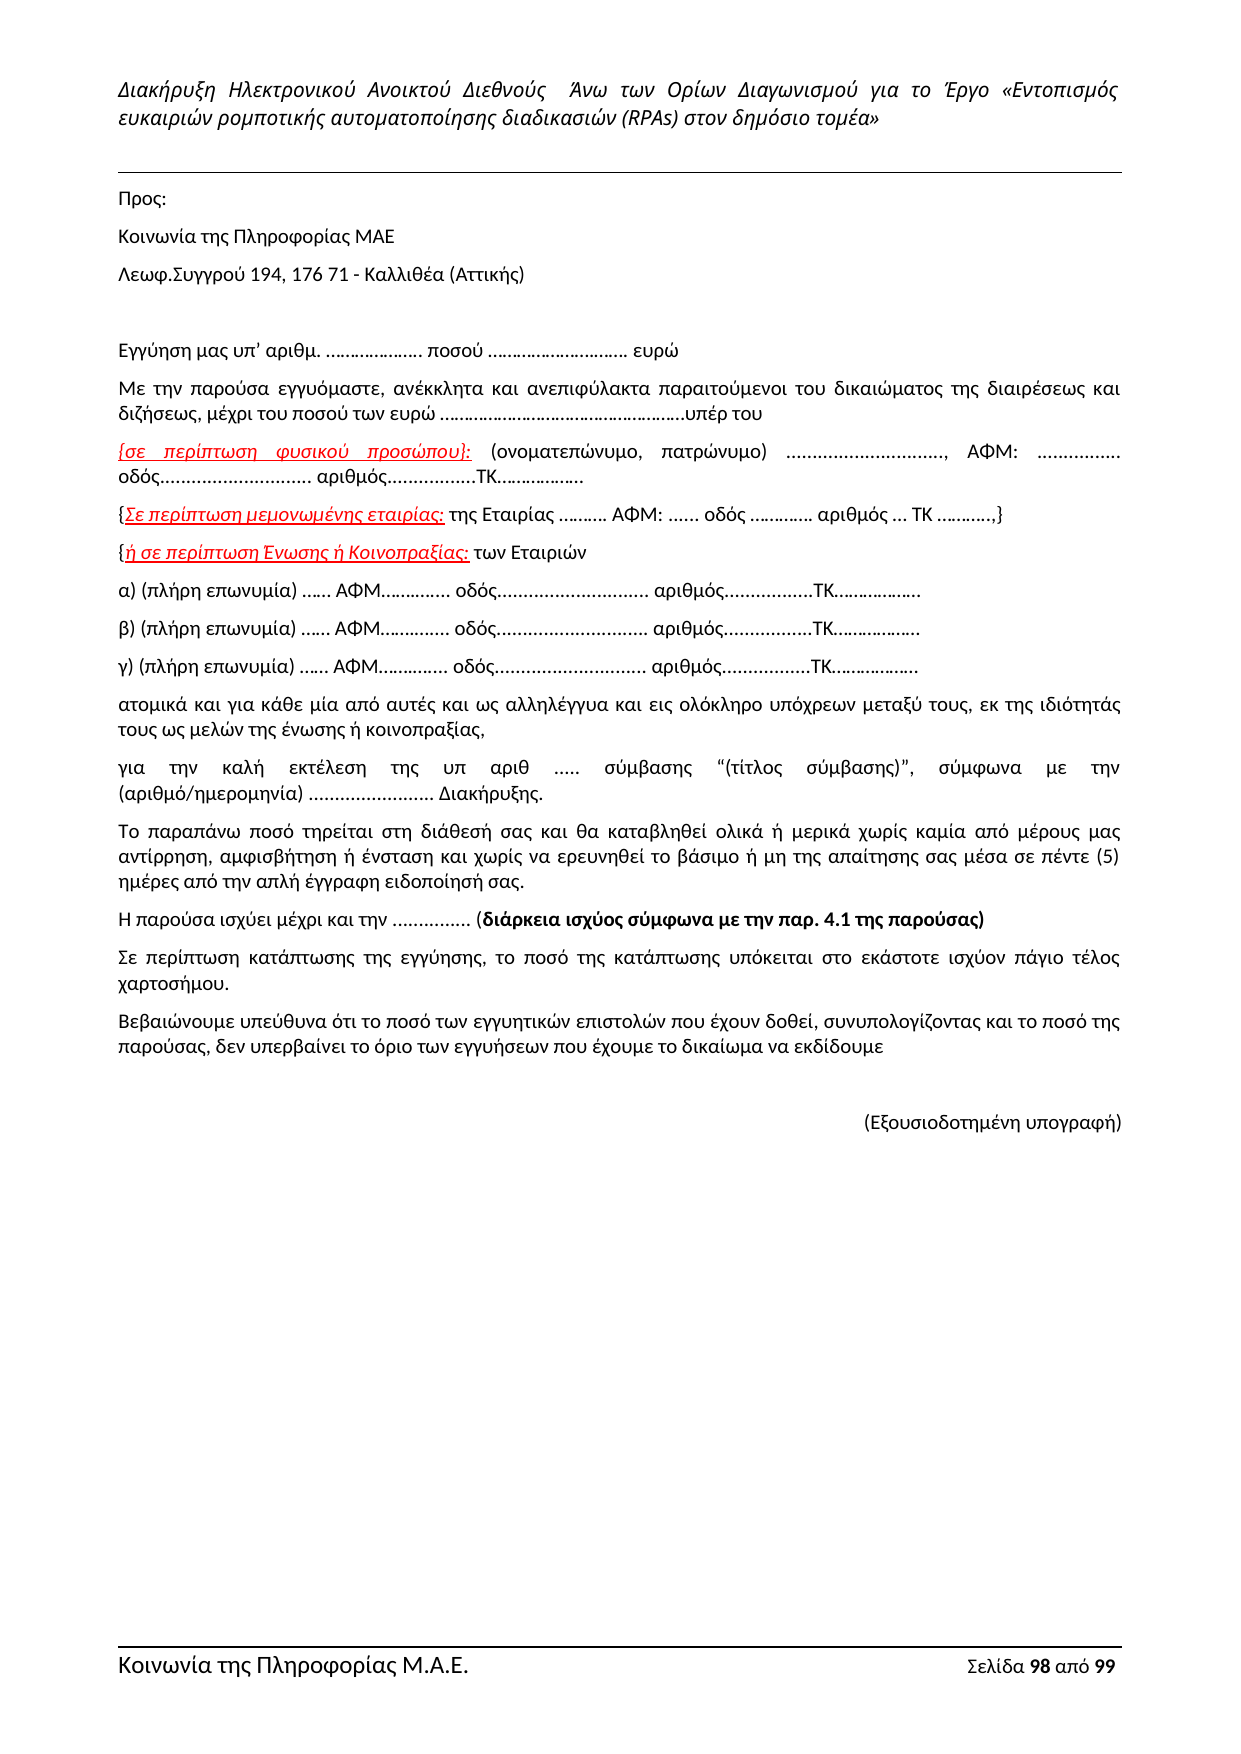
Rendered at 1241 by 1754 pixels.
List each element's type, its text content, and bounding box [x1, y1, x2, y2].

text β) (πλήρη επωνυμία) …… ΑΦΜ…….….... οδός............................. αριθμός.................ΤΚ……………… [118, 615, 1122, 641]
text Με την παρούσα εγγυόμαστε, ανέκκλητα και ανεπιφύλακτα παραιτούμενοι του δικαιώματος της διαιρέσεως και διζήσεως, μέχρι του ποσού των ευρώ ……………………………………………υπέρ του [118, 375, 1122, 426]
text Προς: [118, 185, 1122, 211]
text Το παραπάνω ποσό τηρείται στη διάθεσή σας και θα καταβληθεί ολικά ή μερικά χωρίς καμία από μέρους μας αντίρρηση, αμφισβήτηση ή ένσταση και χωρίς να ερευνηθεί το βάσιμο ή μη της απαίτησης σας μέσα σε πέντε (5) ημέρες από την απλή έγγραφη ειδοποίησή σας. [118, 818, 1122, 894]
text (Εξουσιοδοτημένη υπογραφή) [118, 1109, 1122, 1134]
text Βεβαιώνουμε υπεύθυνα ότι το ποσό των εγγυητικών επιστολών που έχουν δοθεί, συνυπολογίζοντας και το ποσό της παρούσας, δεν υπερβαίνει το όριο των εγγυήσεων που έχουμε το δικαίωμα να εκδίδουμε [118, 1008, 1122, 1059]
text Λεωφ.Συγγρού 194, 176 71 - Καλλιθέα (Αττικής) [118, 261, 1122, 287]
text γ) (πλήρη επωνυμία) …… ΑΦΜ…….….... οδός............................. αριθμός.................ΤΚ……………… [118, 653, 1122, 679]
text {ή σε περίπτωση Ένωσης ή Κοινοπραξίας: των Εταιριών [118, 539, 1122, 565]
text {Σε περίπτωση μεμονωμένης εταιρίας: της Εταιρίας ………. ΑΦΜ: ...... οδός …………. αριθμός … ΤΚ ………..,} [118, 502, 1122, 527]
text Σε περίπτωση κατάπτωσης της εγγύησης, το ποσό της κατάπτωσης υπόκειται στο εκάστοτε ισχύον πάγιο τέλος χαρτοσήμου. [118, 944, 1122, 995]
text Εγγύηση μας υπ’ αριθμ. ……………….. ποσού ………………….……. ευρώ [118, 337, 1122, 362]
text {σε περίπτωση φυσικού προσώπου}: (ονοματεπώνυμο, πατρώνυμο) .............................., ΑΦΜ: ................ οδός............................. αριθμός.................ΤΚ……………… [118, 438, 1122, 489]
text Η παρούσα ισχύει μέχρι και την ............... (διάρκεια ισχύος σύμφωνα με την παρ. 4.1 της παρούσας) [118, 907, 1122, 932]
text ατομικά και για κάθε μία από αυτές και ως αλληλέγγυα και εις ολόκληρο υπόχρεων μεταξύ τους, εκ της ιδιότητάς τους ως μελών της ένωσης ή κοινοπραξίας, [118, 691, 1122, 742]
text για την καλή εκτέλεση της υπ αριθ ..... σύμβασης “(τίτλος σύμβασης)”, σύμφωνα με την (αριθμό/ημερομηνία) ........................ Διακήρυξης. [118, 754, 1122, 805]
text α) (πλήρη επωνυμία) …… ΑΦΜ…….….... οδός............................. αριθμός.................ΤΚ……………… [118, 577, 1122, 603]
text Κοινωνία της Πληροφορίας ΜΑΕ [118, 223, 1122, 249]
